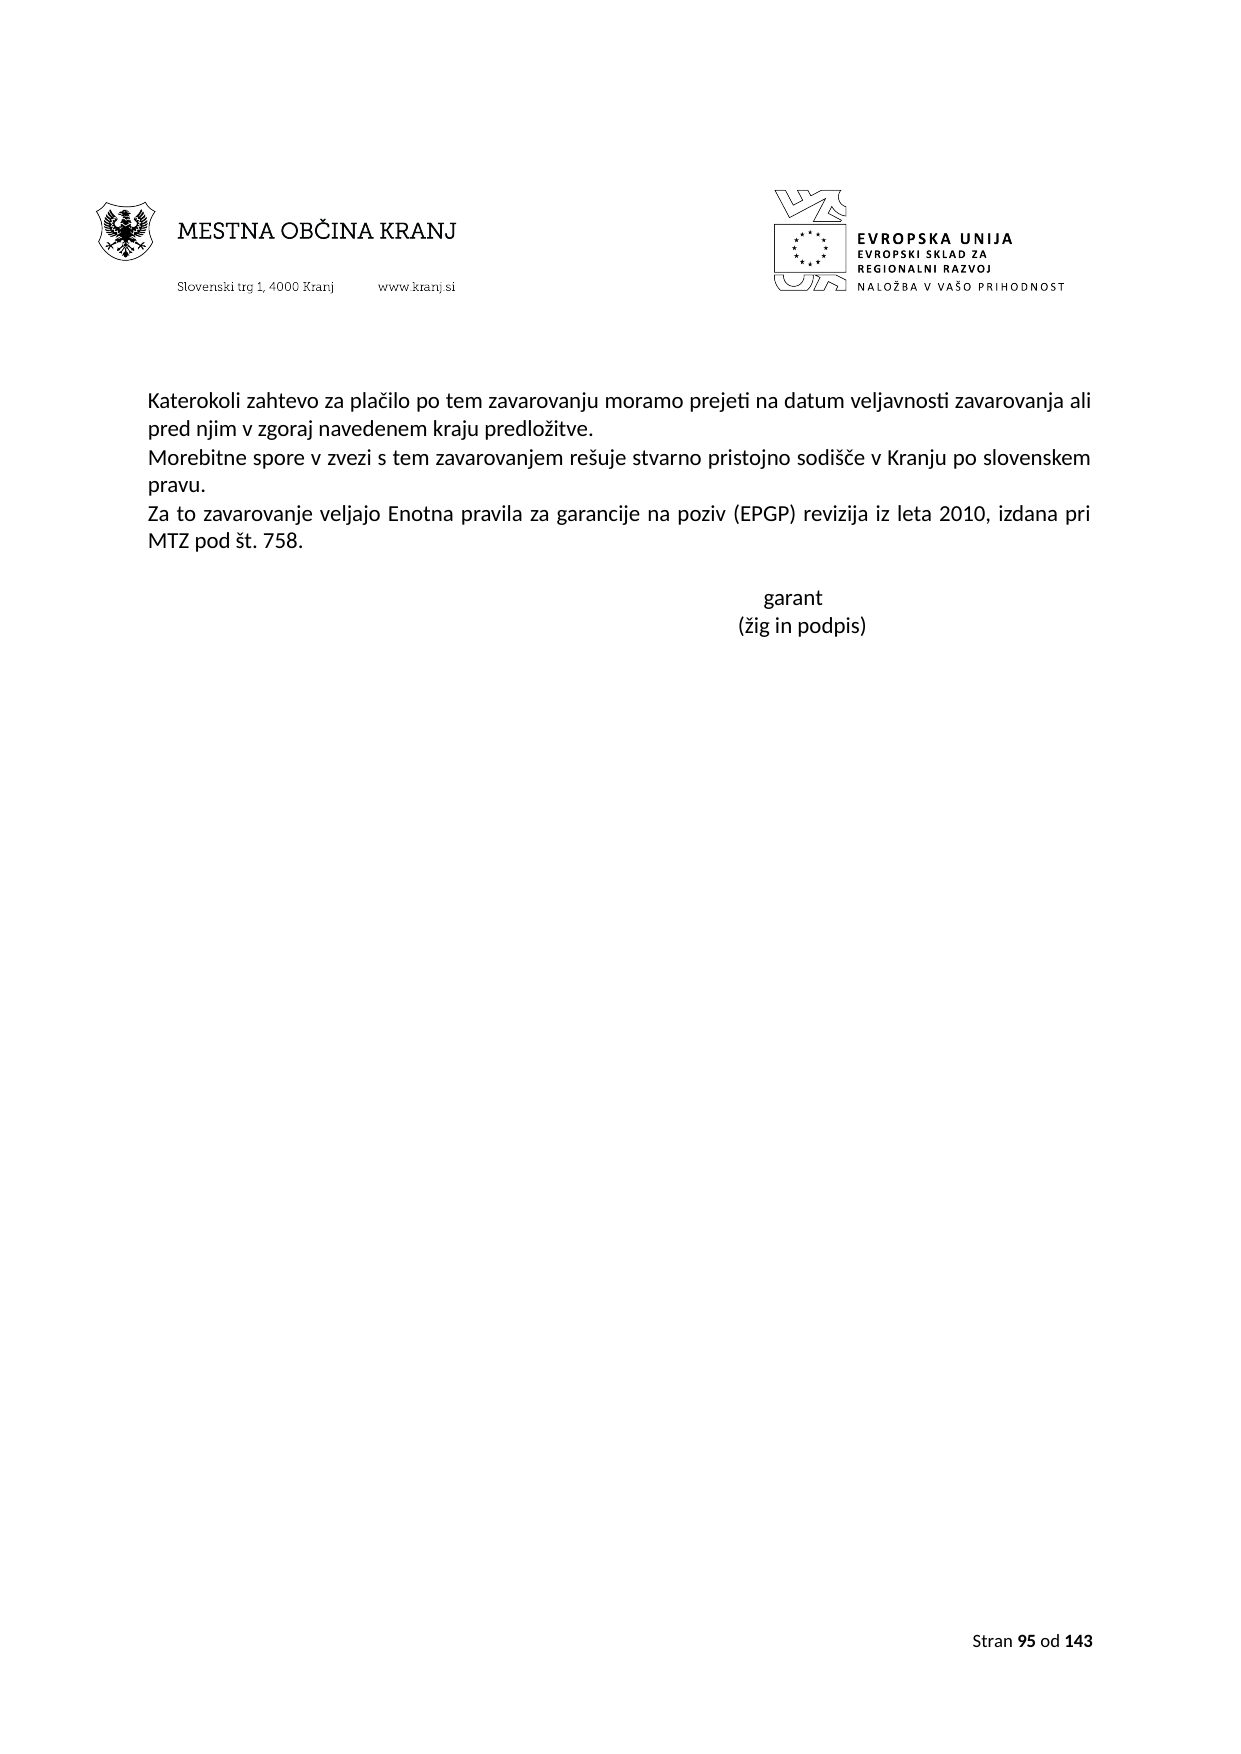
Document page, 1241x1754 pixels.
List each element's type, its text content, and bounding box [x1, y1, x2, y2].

text Katerokoli zahtevo za plačilo po tem zavarovanju moramo prejeti na datum veljavnosti zavarovanja ali pred njim v zgoraj navedenem kraju predložitve. [148, 387, 1093, 443]
text Za to zavarovanje veljajo Enotna pravila za garancije na poziv (EPGP) revizija iz leta 2010, izdana pri MTZ pod št. 758. [148, 499, 1093, 555]
text garant (žig in podpis) [148, 583, 1093, 639]
text Morebitne spore v zvezi s tem zavarovanjem rešuje stvarno pristojno sodišče v Kranju po slovenskem pravu. [148, 443, 1093, 499]
picture [0, 86, 1241, 350]
